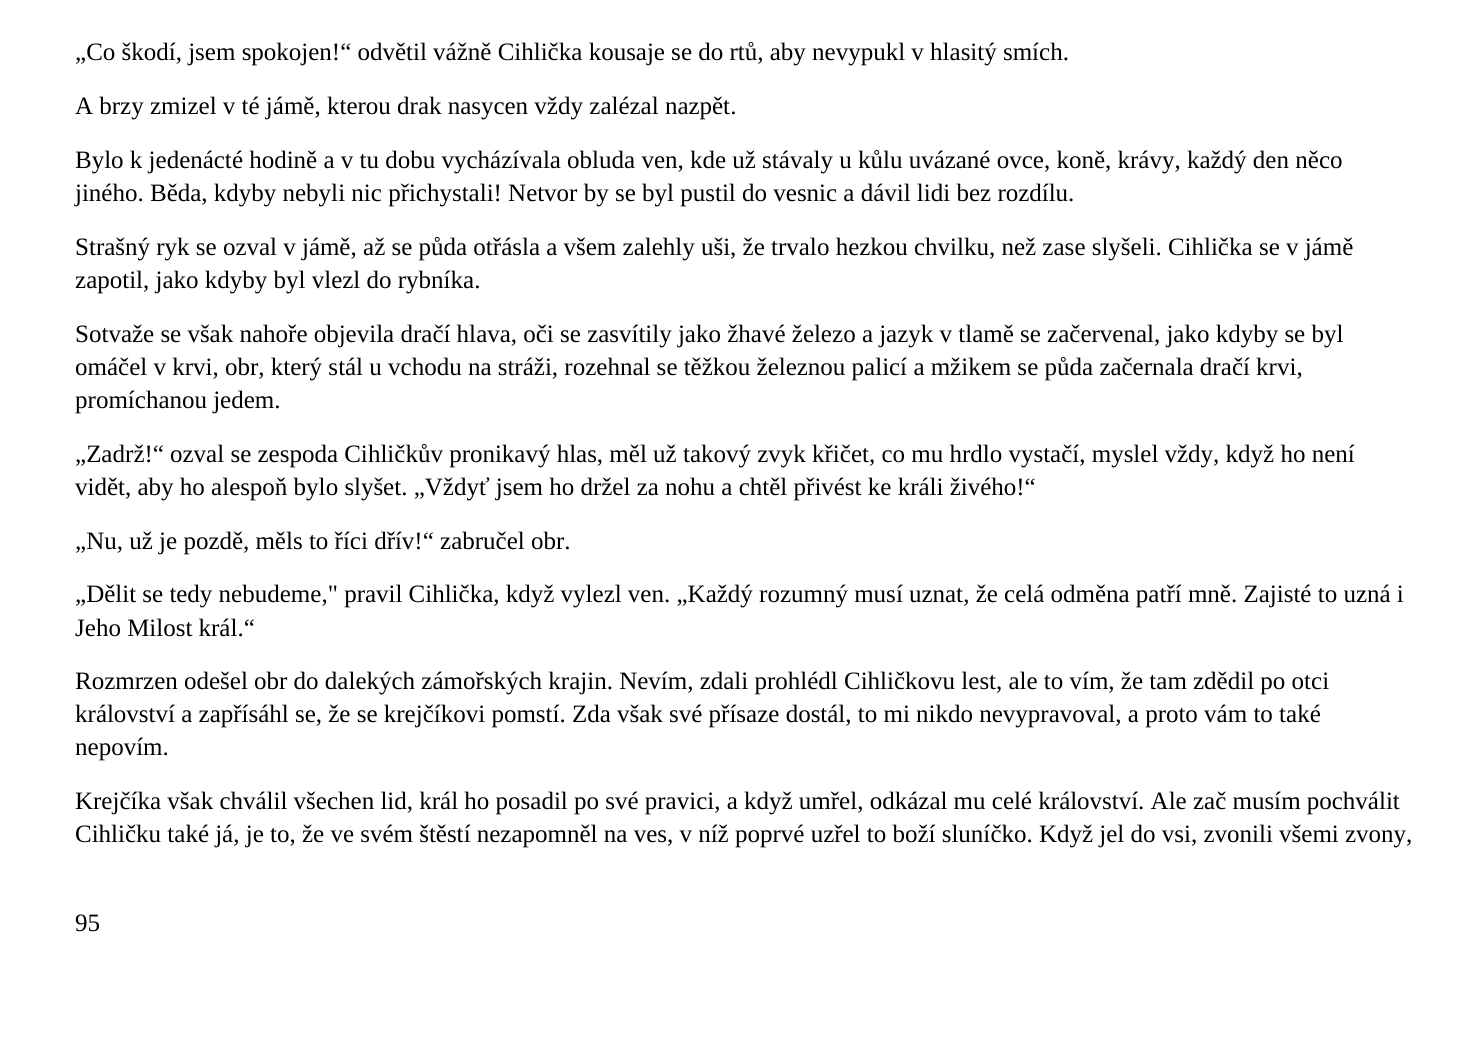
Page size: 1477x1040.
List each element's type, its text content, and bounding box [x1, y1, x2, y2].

text Strašný ryk se ozval v jámě, až se půda otřásla a všem zalehly uši, že trvalo hezkou chvilku, než zase slyšeli. Cihlička se v jámě zapotil, jako kdyby byl vlezl do rybníka. [75, 232, 1416, 294]
text Rozmrzen odešel obr do dalekých zámořských krajin. Nevím, zdali prohlédl Cihličkovu lest, ale to vím, že tam zdědil po otci království a zapřísáhl se, že se krejčíkovi pomstí. Zda však své přísaze dostál, to mi nikdo nevypravoval, a proto vám to také nepovím. [75, 666, 1416, 761]
text A brzy zmizel v té jámě, kterou drak nasycen vždy zalézal nazpět. [75, 91, 1416, 120]
text „Dělit se tedy nebudeme," pravil Cihlička, když vylezl ven. „Každý rozumný musí uznat, že celá odměna patří mně. Zajisté to uzná i Jeho Milost král.“ [75, 579, 1416, 641]
text „Co škodí, jsem spokojen!“ odvětil vážně Cihlička kousaje se do rtů, aby nevypukl v hlasitý smích. [75, 37, 1416, 66]
text Bylo k jedenácté hodině a v tu dobu vycházívala obluda ven, kde už stávaly u kůlu uvázané ovce, koně, krávy, každý den něco jiného. Běda, kdyby nebyli nic přichystali! Netvor by se byl pustil do vesnic a dávil lidi bez rozdílu. [75, 145, 1416, 207]
text „Nu, už je pozdě, měls to říci dřív!“ zabručel obr. [75, 526, 1416, 554]
text „Zadrž!“ ozval se zespoda Cihličkův pronikavý hlas, měl už takový zvyk křičet, co mu hrdlo vystačí, myslel vždy, když ho není vidět, aby ho alespoň bylo slyšet. „Vždyť jsem ho držel za nohu a chtěl přivést ke králi živého!“ [75, 439, 1416, 501]
text Sotvaže se však nahoře objevila dračí hlava, oči se zasvítily jako žhavé železo a jazyk v tlamě se začervenal, jako kdyby se byl omáčel v krvi, obr, který stál u vchodu na stráži, rozehnal se těžkou železnou palicí a mžikem se půda začernala dračí krvi, promíchanou jedem. [75, 319, 1416, 414]
